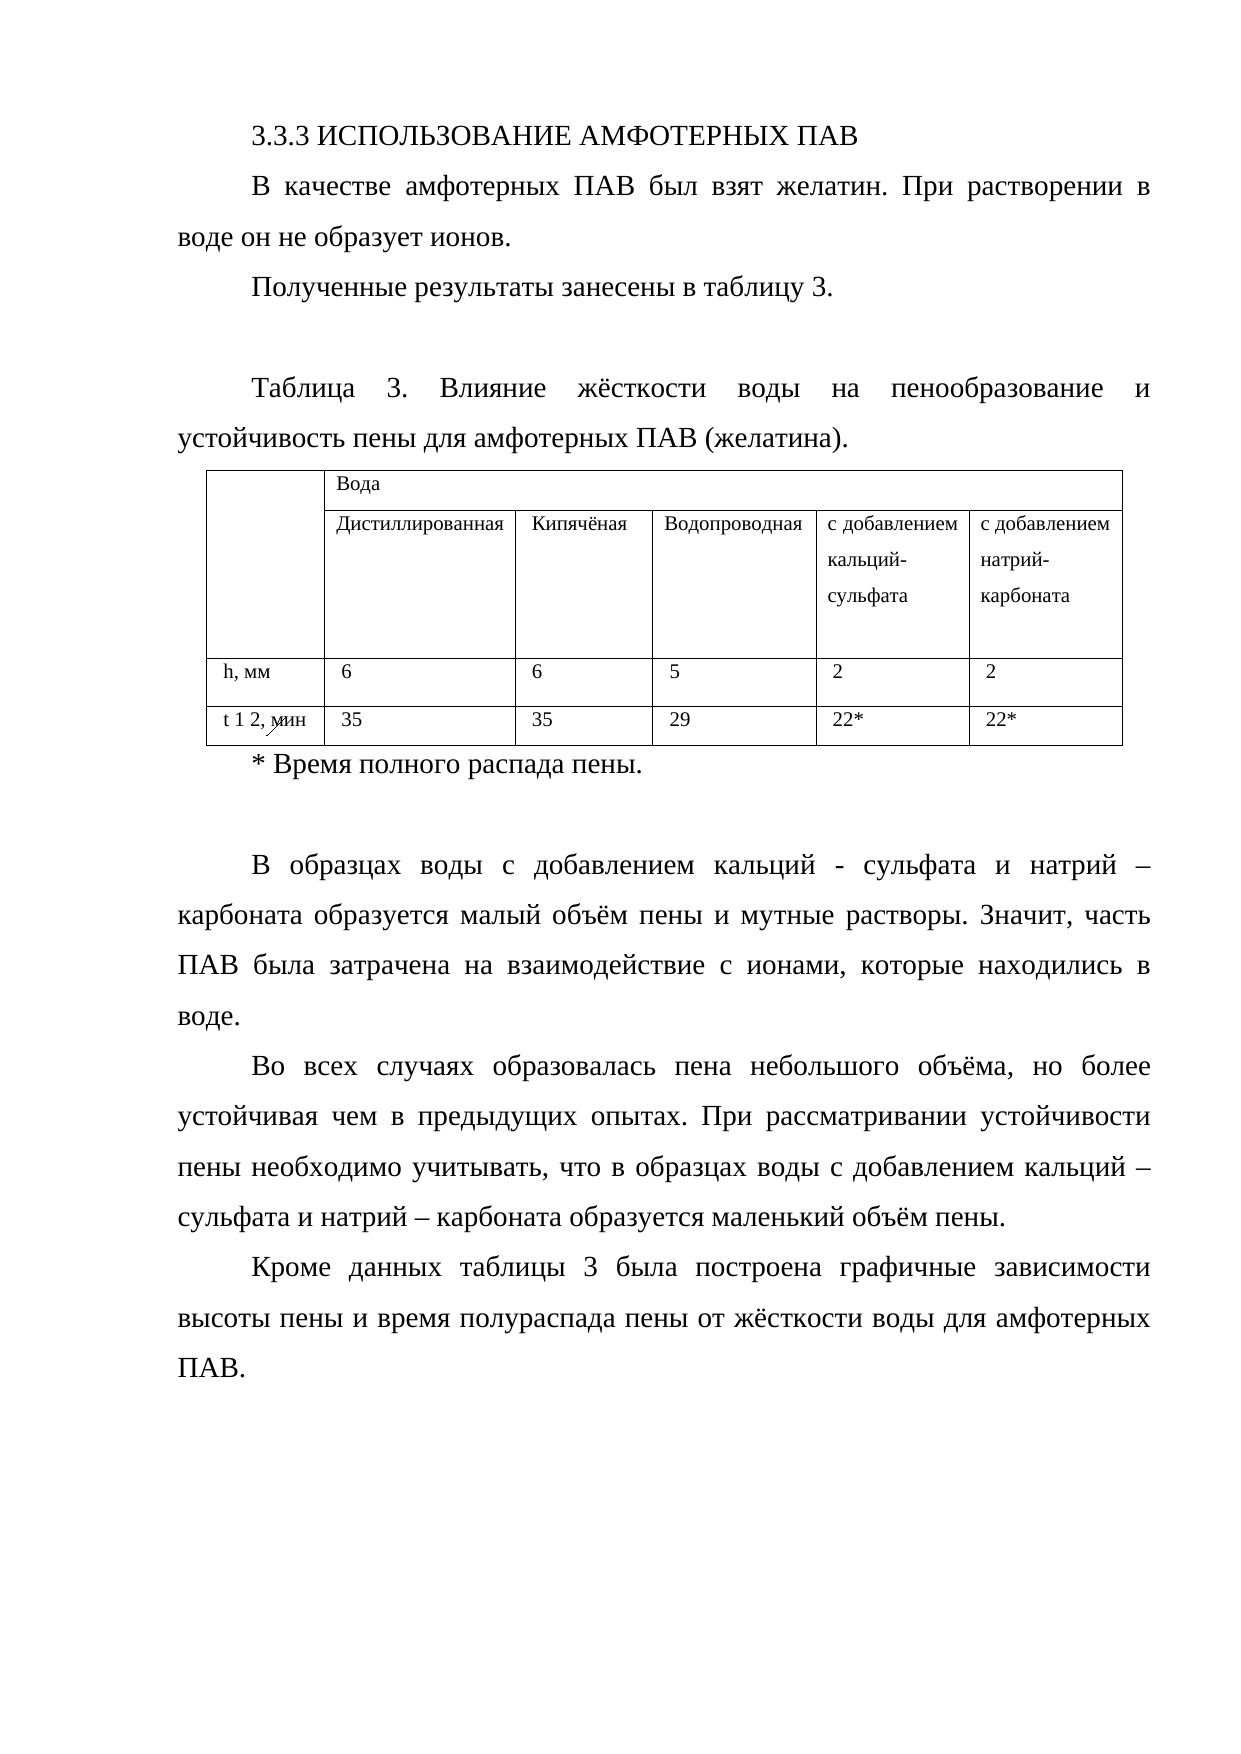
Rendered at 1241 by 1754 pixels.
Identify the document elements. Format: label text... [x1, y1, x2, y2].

table_header [207, 471, 324, 657]
table_cell 5 [653, 659, 816, 706]
table_cell с добавлением натрий- карбоната [970, 511, 1122, 657]
table_cell 2 [970, 659, 1122, 706]
table_header Вода [325, 471, 1122, 510]
text Во всех случаях образовалась пена небольшого объёма, но более устойчивая чем в предыдущих опытах. При рассматривании устойчивости пены необходимо учитывать, что в образцах воды с добавлением кальций – сульфата и натрий – карбоната образуется маленький объём пены. [177, 1048, 1152, 1233]
text 3.3.3 ИСПОЛЬЗОВАНИЕ АМФОТЕРНЫХ ПАВ [177, 118, 1152, 152]
text В качестве амфотерных ПАВ был взят желатин. При растворении в воде он не образует ионов. [177, 168, 1152, 252]
text Кроме данных таблицы 3 была построена графичные зависимости высоты пены и время полураспада пены от жёсткости воды для амфотерных ПАВ. [177, 1249, 1152, 1383]
table_cell 29 [653, 707, 816, 745]
table_cell Водопроводная [653, 511, 816, 657]
table_cell h, мм [207, 659, 324, 706]
text В образцах воды с добавлением кальций - сульфата и натрий – карбоната образуется малый объём пены и мутные растворы. Значит, часть ПАВ была затрачена на взаимодействие с ионами, которые находились в воде. [177, 847, 1152, 1031]
text Таблица 3. Влияние жёсткости воды на пенообразование и устойчивость пены для амфотерных ПАВ (желатина). [177, 370, 1152, 453]
table_cell 22* [970, 707, 1122, 745]
table_cell 35 [325, 707, 515, 745]
table_cell Кипячёная [516, 511, 652, 657]
table_cell 2 [817, 659, 969, 706]
text * Время полного распада пены. [177, 746, 1152, 780]
table_cell 35 [516, 707, 652, 745]
table_cell 22* [817, 707, 969, 745]
table_cell 6 [325, 659, 515, 706]
table_cell с добавлением кальций-сульфата [817, 511, 969, 657]
table_cell t 1 2, мин [207, 707, 324, 745]
text Полученные результаты занесены в таблицу 3. [177, 269, 1152, 303]
table_cell Дистиллированная [325, 511, 515, 657]
table_cell 6 [516, 659, 652, 706]
